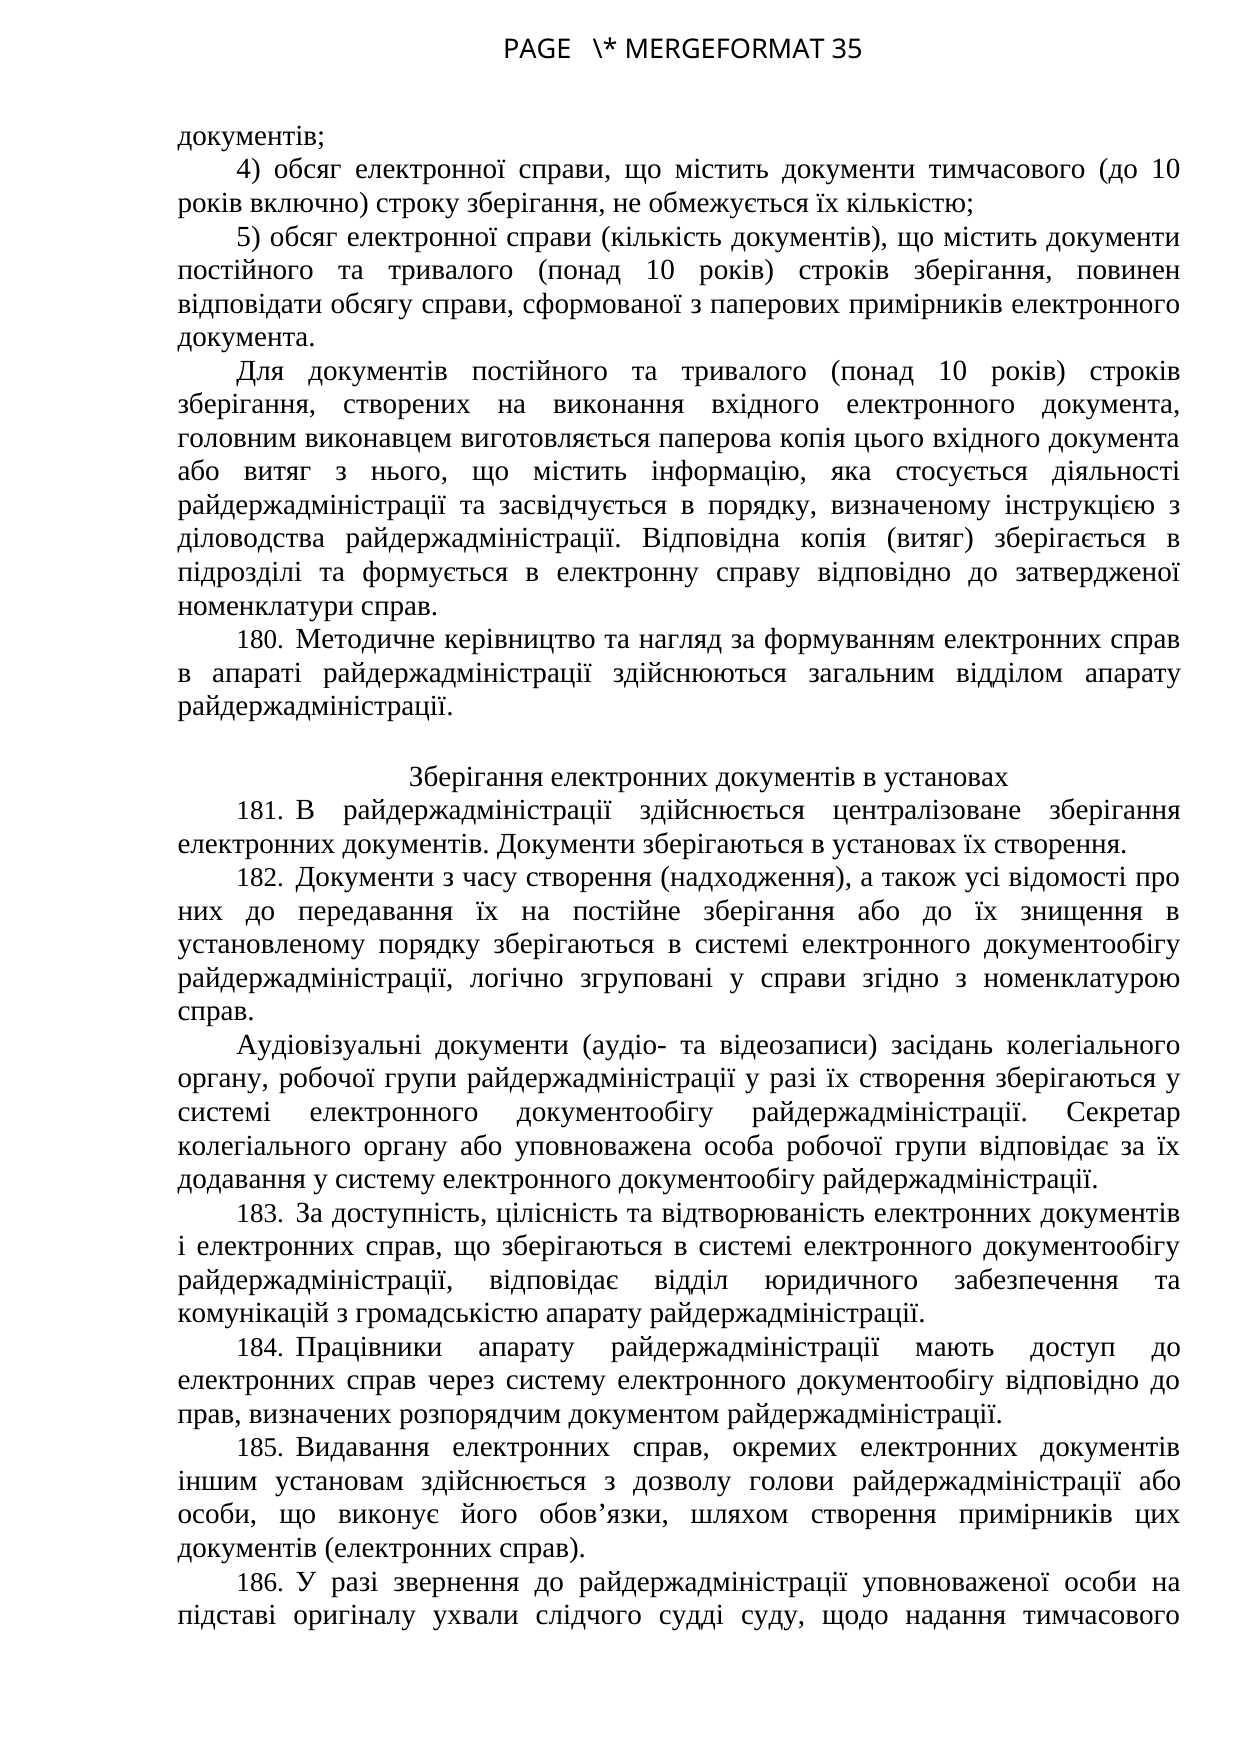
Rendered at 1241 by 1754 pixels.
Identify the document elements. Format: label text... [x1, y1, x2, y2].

text Зберігання електронних документів в установах [177, 759, 1181, 792]
subtitle Методичне керівництво та нагляд за формуванням електронних справ в апараті райдержадміністрації здійснюються загальним відділом апарату райдержадміністрації. [177, 621, 1181, 722]
text Аудіовізуальні документи (аудіо- та відеозаписи) засідань колегіального органу, робочої групи райдержадміністрації у разі їх створення зберігаються у системі електронного документообігу райдержадміністрації. Секретар колегіального органу або уповноважена особа робочої групи відповідає за їх додавання у систему електронного документообігу райдержадміністрації. [177, 1027, 1181, 1195]
subtitle В райдержадміністрації здійснюється централізоване зберігання електронних документів. Документи зберігаються в установах їх створення. [177, 792, 1181, 859]
text 5) обсяг електронної справи (кількість документів), що містить документи постійного та тривалого (понад 10 років) строків зберігання, повинен відповідати обсягу справи, сформованої з паперових примірників електронного документа. [177, 219, 1181, 353]
subtitle Видавання електронних справ, окремих електронних документів іншим установам здійснюється з дозволу голови райдержадміністрації або особи, що виконує його обов’язки, шляхом створення примірників цих документів (електронних справ). [177, 1429, 1181, 1564]
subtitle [177, 1564, 1181, 1631]
subtitle За доступність, цілісність та відтворюваність електронних документів і електронних справ, що зберігаються в системі електронного документообігу райдержадміністрації, відповідає відділ юридичного забезпечення та комунікацій з громадськістю апарату райдержадміністрації. [177, 1195, 1181, 1329]
text Для документів постійного та тривалого (понад 10 років) строків зберігання, створених на виконання вхідного електронного документа, головним виконавцем виготовляється паперова копія цього вхідного документа або витяг з нього, що містить інформацію, яка стосується діяльності райдержадміністрації та засвідчується в порядку, визначеному інструкцією з діловодства райдержадміністрації. Відповідна копія (витяг) зберігається в підрозділі та формується в електронну справу відповідно до затвердженої номенклатури справ. [177, 353, 1181, 621]
subtitle Працівники апарату райдержадміністрації мають доступ до електронних справ через систему електронного документообігу відповідно до прав, визначених розпорядчим документом райдержадміністрації. [177, 1329, 1181, 1429]
subtitle Документи з часу створення (надходження), а також усі відомості про них до передавання їх на постійне зберігання або до їх знищення в установленому порядку зберігаються в системі електронного документообігу райдержадміністрації, логічно згруповані у справи згідно з номенклатурою справ. [177, 859, 1181, 1027]
text 4) обсяг електронної справи, що містить документи тимчасового (до 10 років включно) строку зберігання, не обмежується їх кількістю; [177, 152, 1181, 219]
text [177, 118, 1181, 152]
